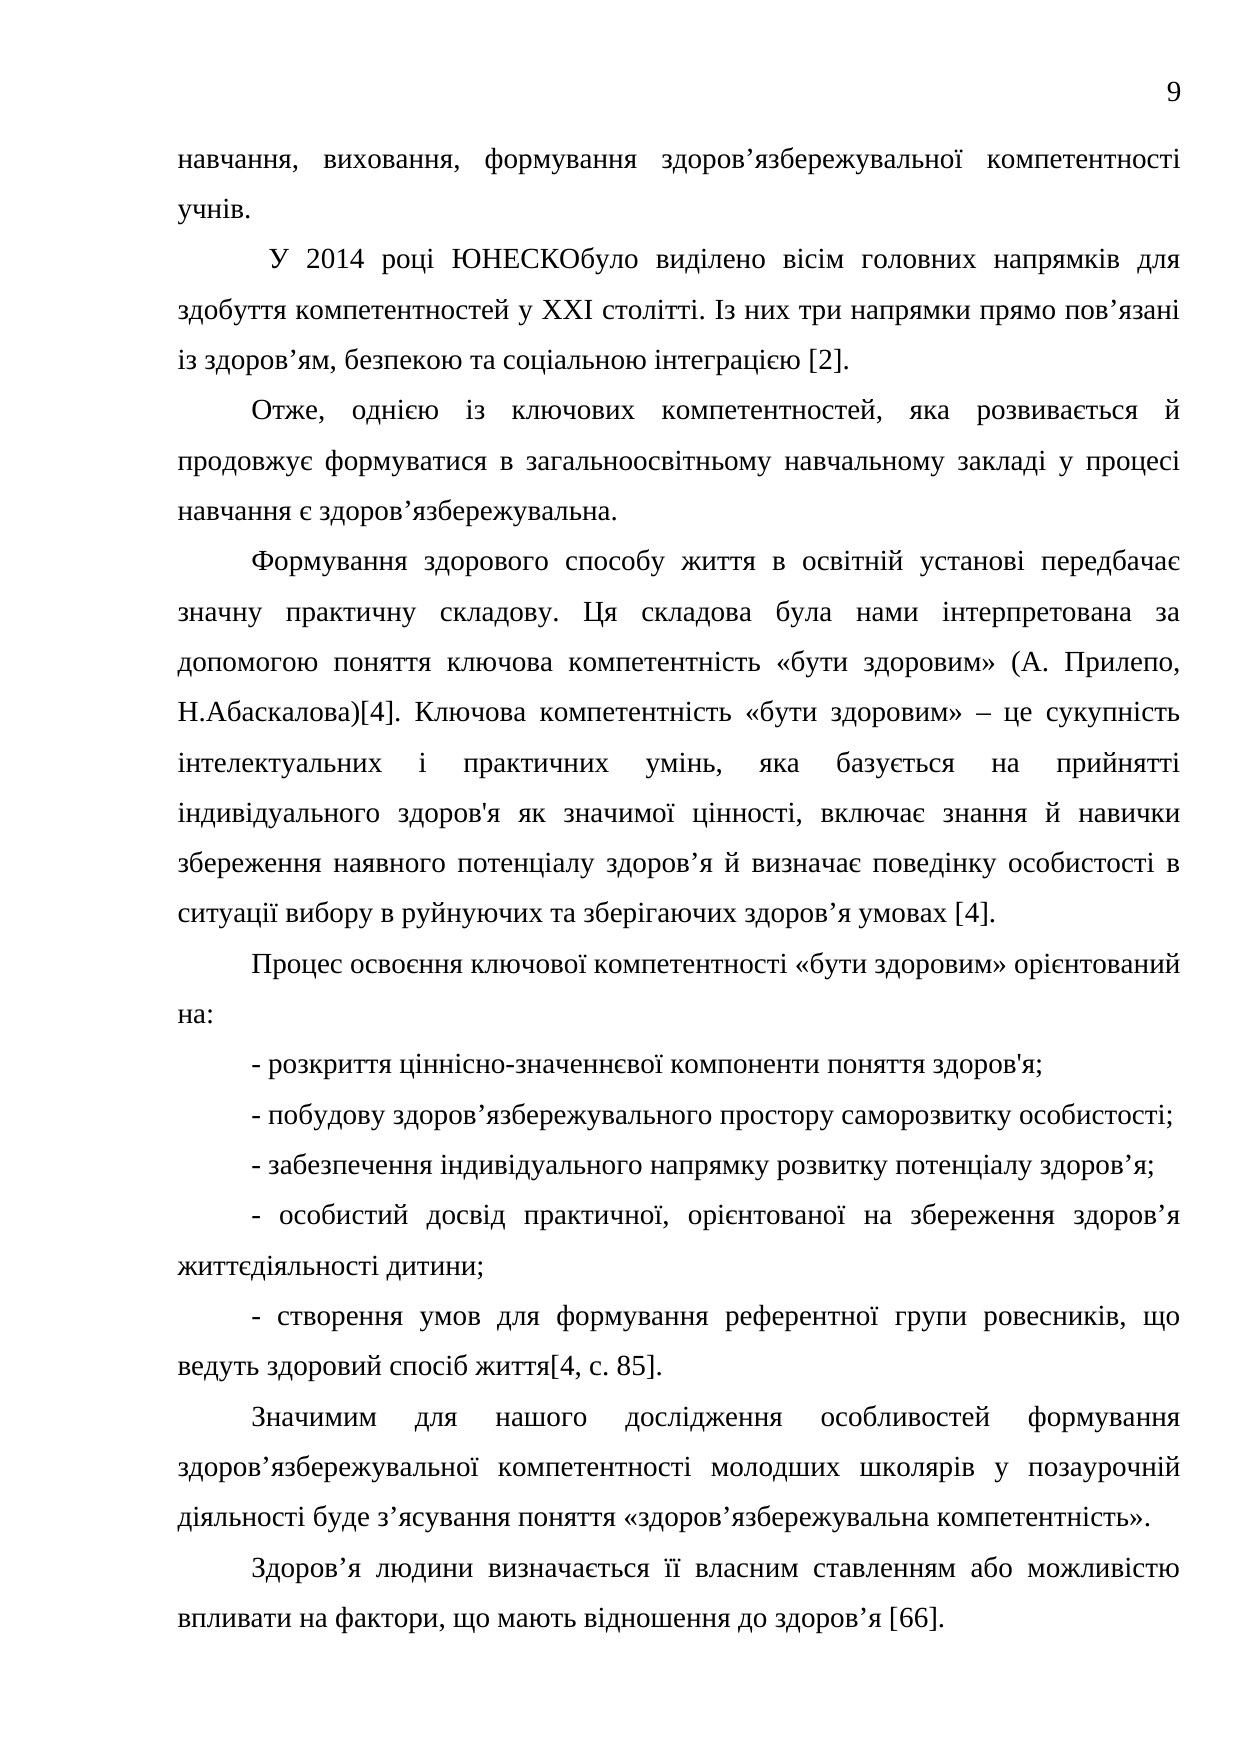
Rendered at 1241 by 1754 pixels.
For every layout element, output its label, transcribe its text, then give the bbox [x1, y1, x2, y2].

text Здоров’я людини визначається її власним ставленням або можливістю впливати на фактори, що мають відношення до здоров’я [66]. [177, 1550, 1181, 1633]
text - створення умов для формування референтної групи ровесників, що ведуть здоровий спосіб життя[4, с. 85]. [177, 1298, 1181, 1382]
text - побудову здоров’язбережувального простору саморозвитку особистості; [177, 1097, 1181, 1130]
text Формування здорового способу життя в освітній установі передбачає значну практичну складову. Ця складова була нами інтерпретована за допомогою поняття ключова компетентність «бути здоровим» (А. Прилепо, Н.Абаскалова)[4]. Ключова компетентність «бути здоровим» – це сукупність інтелектуальних і практичних умінь, яка базується на прийнятті індивідуального здоров'я як значимої цінності, включає знання й навички збереження наявного потенціалу здоров’я й визначає поведінку особистості в ситуації вибору в руйнуючих та зберігаючих здоров’я умовах [4]. [177, 543, 1181, 929]
text Процес освоєння ключової компетентності «бути здоровим» орієнтований на: [177, 946, 1181, 1030]
text - особистий досвід практичної, орієнтованої на збереження здоров’я життєдіяльності дитини; [177, 1197, 1181, 1281]
text Отже, однією із ключових компетентностей, яка розвивається й продовжує формуватися в загальноосвітньому навчальному закладі у процесі навчання є здоров’язбережувальна. [177, 392, 1181, 527]
text Значимим для нашого дослідження особливостей формування здоров’язбережувальної компетентності молодших школярів у позаурочній діяльності буде з’ясування поняття «здоров’язбережувальна компетентність». [177, 1399, 1181, 1533]
text У 2014 році ЮНЕСКОбуло виділено вісім головних напрямків для здобуття компетентностей у XXI столітті. Із них три напрямки прямо пов’язані із здоров’ям, безпекою та соціальною інтеграцією [2]. [177, 242, 1181, 376]
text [177, 141, 1181, 225]
text - забезпечення індивідуального напрямку розвитку потенціалу здоров’я; [177, 1147, 1181, 1181]
text - розкриття ціннісно-значеннєвої компоненти поняття здоров'я; [177, 1047, 1181, 1080]
